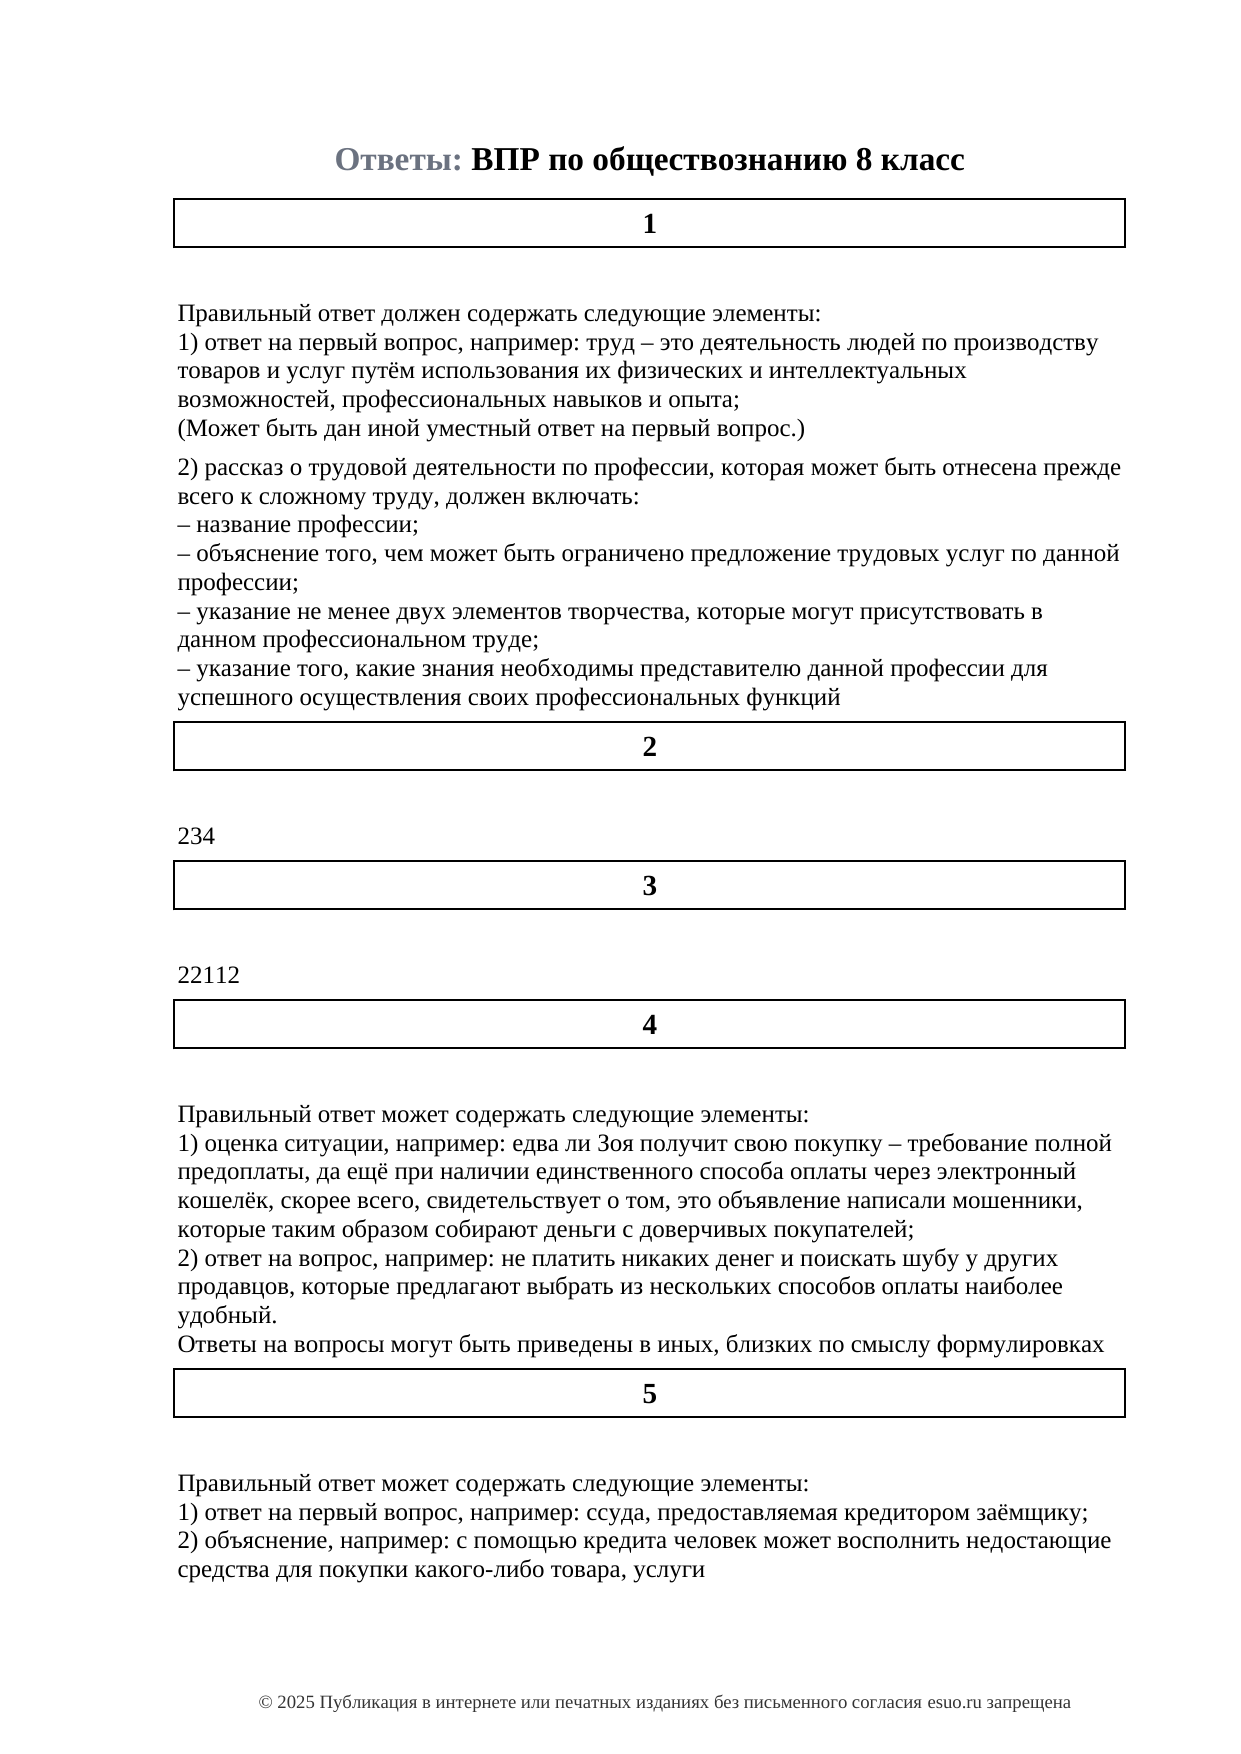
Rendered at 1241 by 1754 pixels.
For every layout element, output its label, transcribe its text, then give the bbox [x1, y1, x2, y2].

subtitle 1 [175, 200, 1124, 246]
subtitle 2 [175, 723, 1124, 769]
text Правильный ответ может содержать следующие элементы: 1) оценка ситуации, например: едва ли Зоя получит свою покупку – требование полной предоплаты, да ещё при наличии единственного способа оплаты через электронный кошелёк, скорее всего, свидетельствует о том, это объявление написали мошенники, которые таким образом собирают деньги с доверчивых покупателей; 2) ответ на вопрос, например: не платить никаких денег и поискать шубу у других продавцов, которые предлагают выбрать из нескольких способов оплаты наиболее удобный. Ответы на вопросы могут быть приведены в иных, близких по смыслу формулировках [177, 1099, 1122, 1358]
text 2) рассказ о трудовой деятельности по профессии, которая может быть отнесена прежде всего к сложному труду, должен включать: – название профессии; – объяснение того, чем может быть ограничено предложение трудовых услуг по данной профессии; – указание не менее двух элементов творчества, которые могут присутствовать в данном профессиональном труде; – указание того, какие знания необходимы представителю данной профессии для успешного осуществления своих профессиональных функций [177, 452, 1122, 711]
subtitle 4 [175, 1001, 1124, 1047]
text 22112 [177, 960, 1122, 989]
text 234 [177, 821, 1122, 850]
text Правильный ответ должен содержать следующие элементы: 1) ответ на первый вопрос, например: труд – это деятельность людей по производству товаров и услуг путём использования их физических и интеллектуальных возможностей, профессиональных навыков и опыта; (Может быть дан иной уместный ответ на первый вопрос.) [177, 298, 1122, 442]
subtitle 5 [175, 1370, 1124, 1416]
subtitle Ответы: ВПР по обществознанию 8 класс [177, 139, 1122, 177]
text Правильный ответ может содержать следующие элементы: 1) ответ на первый вопрос, например: ссуда, предоставляемая кредитором заёмщику; 2) объяснение, например: с помощью кредита человек может восполнить недостающие средства для покупки какого-либо товара, услуги [177, 1468, 1122, 1583]
subtitle 3 [175, 862, 1124, 908]
